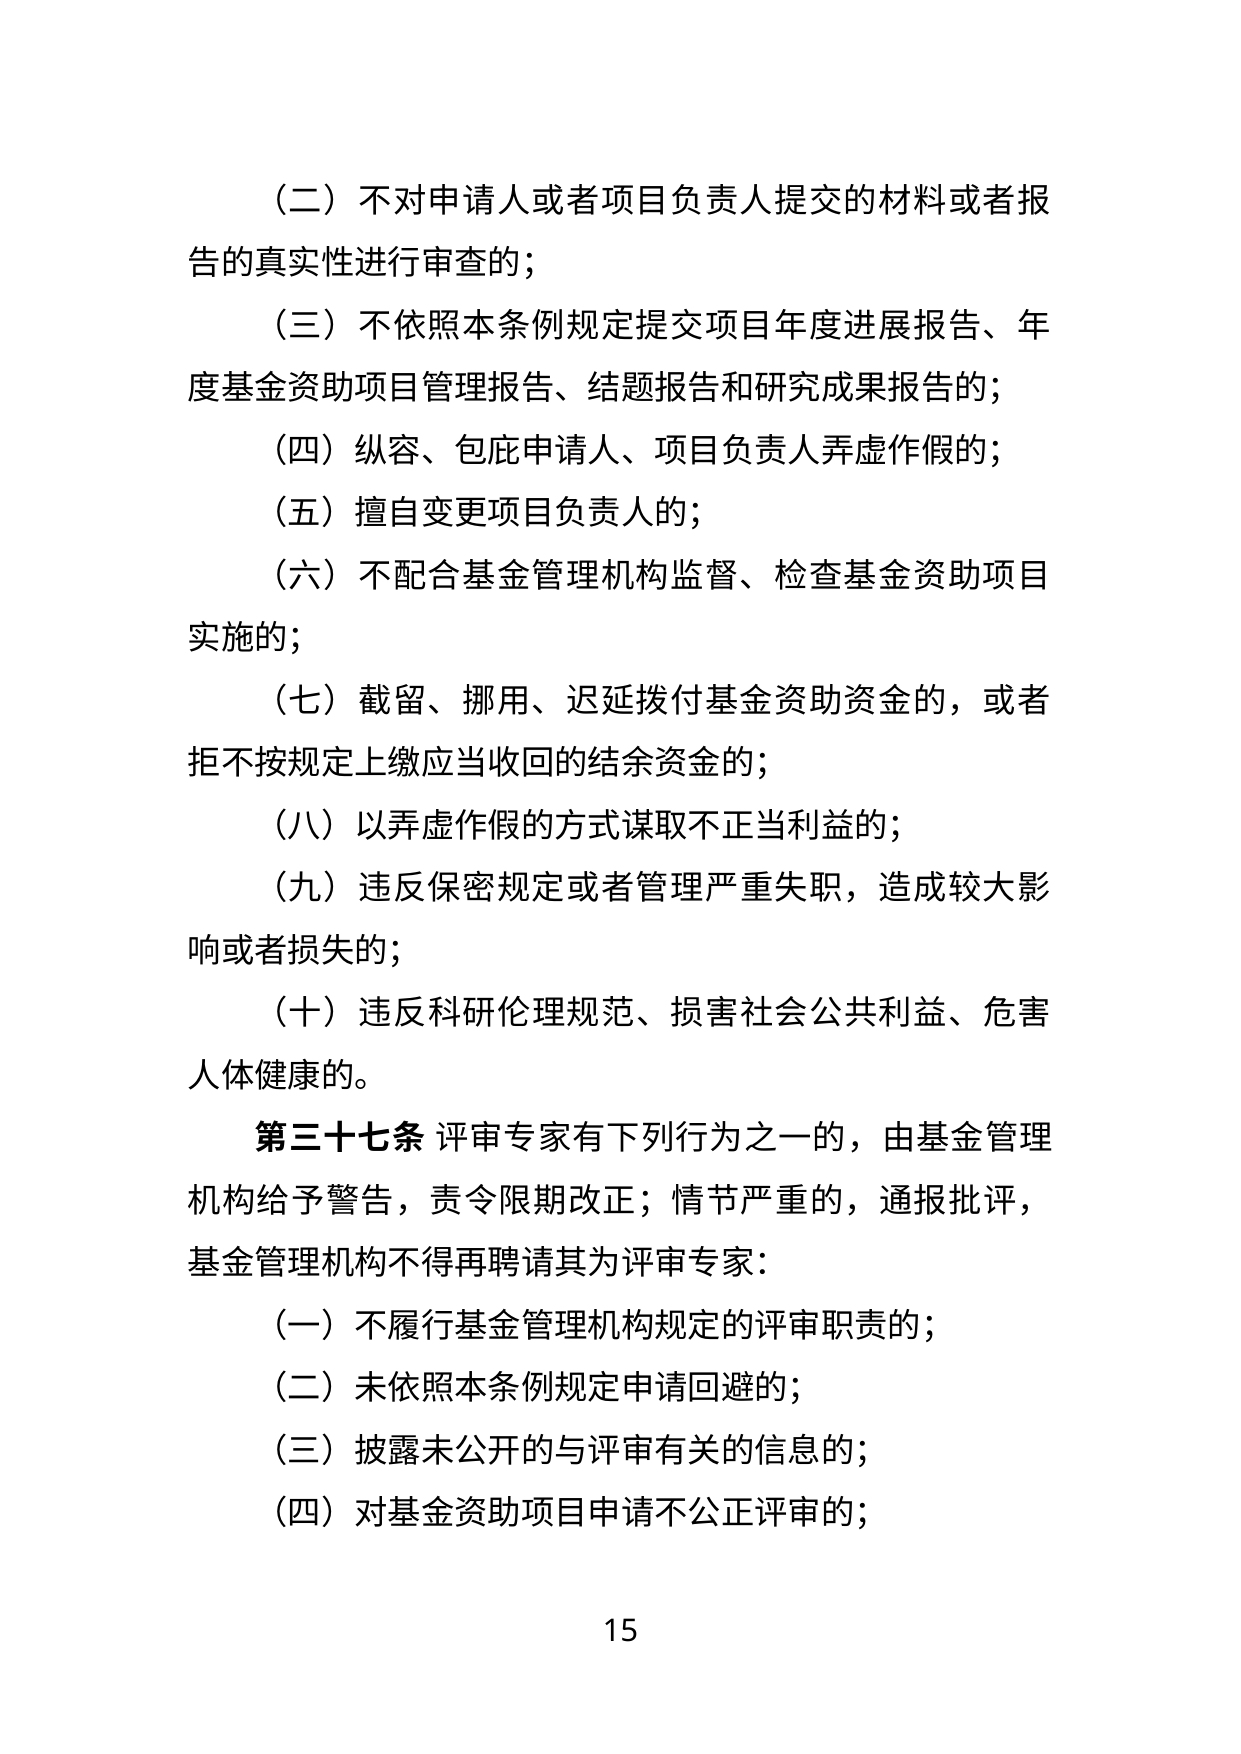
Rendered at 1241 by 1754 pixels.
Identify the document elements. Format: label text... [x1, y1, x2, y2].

text （四）对基金资助项目申请不公正评审的； [187, 1474, 1053, 1537]
text （四）纵容、包庇申请人、项目负责人弄虚作假的； [187, 412, 1053, 474]
text （二）不对申请人或者项目负责人提交的材料或者报告的真实性进行审查的； [187, 162, 1053, 287]
text （一）不履行基金管理机构规定的评审职责的； [187, 1287, 1053, 1349]
text （九）违反保密规定或者管理严重失职，造成较大影响或者损失的； [187, 849, 1053, 974]
text （七）截留、挪用、迟延拨付基金资助资金的，或者拒不按规定上缴应当收回的结余资金的； [187, 662, 1053, 787]
text （五）擅自变更项目负责人的； [187, 474, 1053, 537]
text （三）不依照本条例规定提交项目年度进展报告、年度基金资助项目管理报告、结题报告和研究成果报告的； [187, 287, 1053, 412]
text （六）不配合基金管理机构监督、检查基金资助项目实施的； [187, 537, 1053, 662]
text （三）披露未公开的与评审有关的信息的； [187, 1412, 1053, 1474]
text （十）违反科研伦理规范、损害社会公共利益、危害人体健康的。 [187, 974, 1053, 1099]
text 第三十七条 评审专家有下列行为之一的，由基金管理机构给予警告，责令限期改正；情节严重的，通报批评，基金管理机构不得再聘请其为评审专家： [187, 1099, 1053, 1287]
text （八）以弄虚作假的方式谋取不正当利益的； [187, 787, 1053, 849]
text （二）未依照本条例规定申请回避的； [187, 1349, 1053, 1412]
